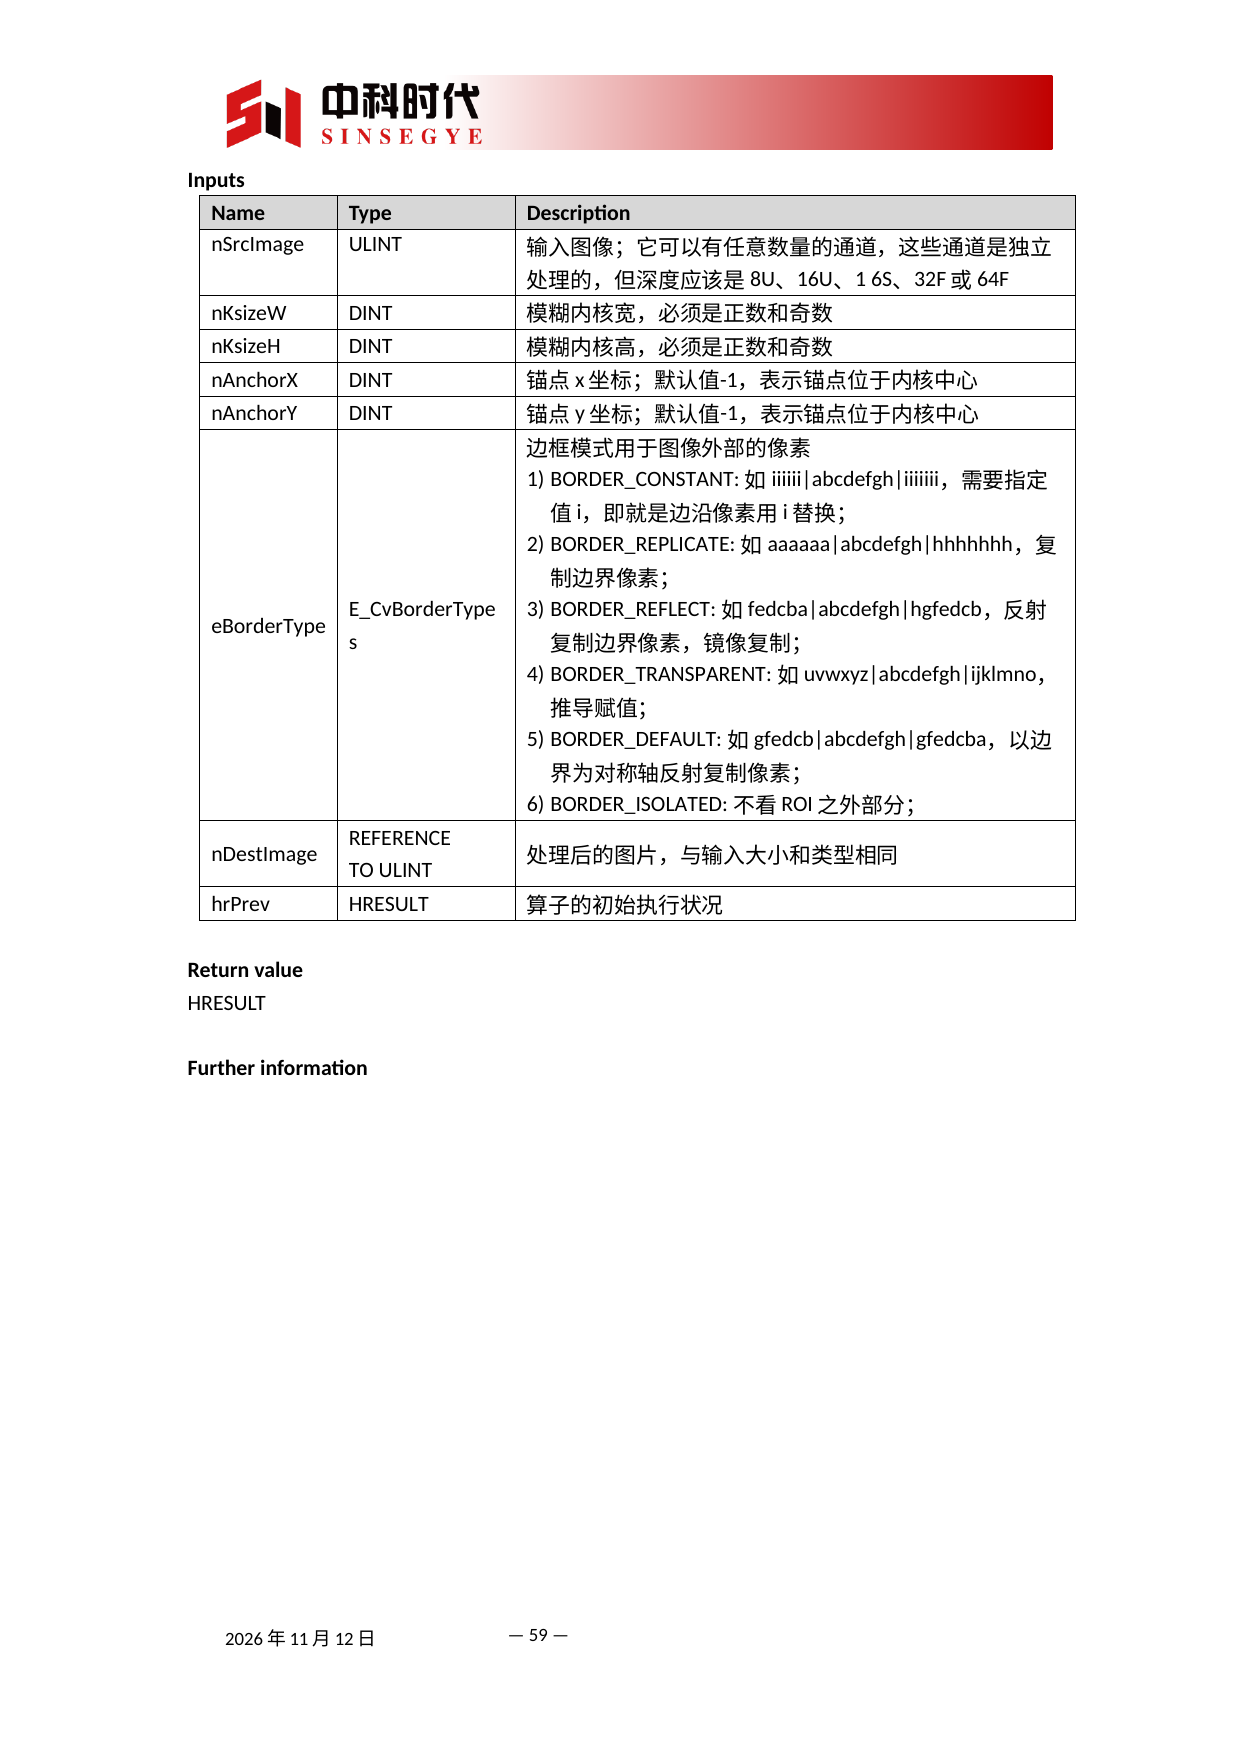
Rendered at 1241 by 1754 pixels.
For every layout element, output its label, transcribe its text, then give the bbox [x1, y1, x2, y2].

table_cell HRESULT [338, 887, 515, 920]
text Inputs [187, 163, 1053, 195]
text HRESULT [187, 986, 1053, 1018]
table_cell DINT [338, 397, 515, 429]
table_cell nDestImage [200, 821, 337, 886]
table_cell nSrcImage [200, 230, 337, 295]
text Return value [187, 953, 1053, 986]
table_cell nKsizeW [200, 296, 337, 328]
table_cell 输入图像；它可以有任意数量的通道，这些通道是独立处理的，但深度应该是8U、16U、1 6S、32F或64F [516, 230, 1075, 295]
table_header Description [516, 196, 1075, 229]
text Further information [187, 1051, 1053, 1083]
table_cell 算子的初始执行状况 [516, 887, 1075, 920]
picture [225, 78, 483, 150]
table_cell 处理后的图片，与输入大小和类型相同 [516, 821, 1075, 886]
table_cell DINT [338, 296, 515, 328]
table_cell ULINT [338, 230, 515, 295]
table_cell eBorderType [200, 430, 337, 820]
table_cell 边框模式用于图像外部的像素 BORDER_CONSTANT: 如 iiiiii|abcdefgh|iiiiiii，需要指定值i，即就是边沿像素用i替换； BORDER_REPLICATE: 如 aaaaaa|abcdefgh|hhhhhhh，复制边界像素； BORDER_REFLECT: 如 fedcba|abcdefgh|hgfedcb，反射复制边界像素，镜像复制； BORDER_TRANSPARENT: 如 uvwxyz|abcdefgh|ijklmno，推导赋值； BORDER_DEFAULT: 如 gfedcb|abcdefgh|gfedcba，以边界为对称轴反射复制像素； BORDER_ISOLATED: 不看ROI之外部分； [516, 430, 1075, 820]
table_cell nAnchorY [200, 397, 337, 429]
table_cell nAnchorX [200, 363, 337, 396]
table_cell DINT [338, 363, 515, 396]
table_header Name [200, 196, 337, 229]
table_cell 锚点y坐标；默认值-1，表示锚点位于内核中心 [516, 397, 1075, 429]
table_cell 模糊内核宽，必须是正数和奇数 [516, 296, 1075, 328]
table_cell 模糊内核高，必须是正数和奇数 [516, 330, 1075, 362]
table_header Type [338, 196, 515, 229]
table_cell E_CvBorderTypes [338, 430, 515, 820]
table_cell DINT [338, 330, 515, 362]
table_cell nKsizeH [200, 330, 337, 362]
table_cell REFERENCE TO ULINT [338, 821, 515, 886]
table_cell 锚点x坐标；默认值-1，表示锚点位于内核中心 [516, 363, 1075, 396]
table_cell hrPrev [200, 887, 337, 920]
